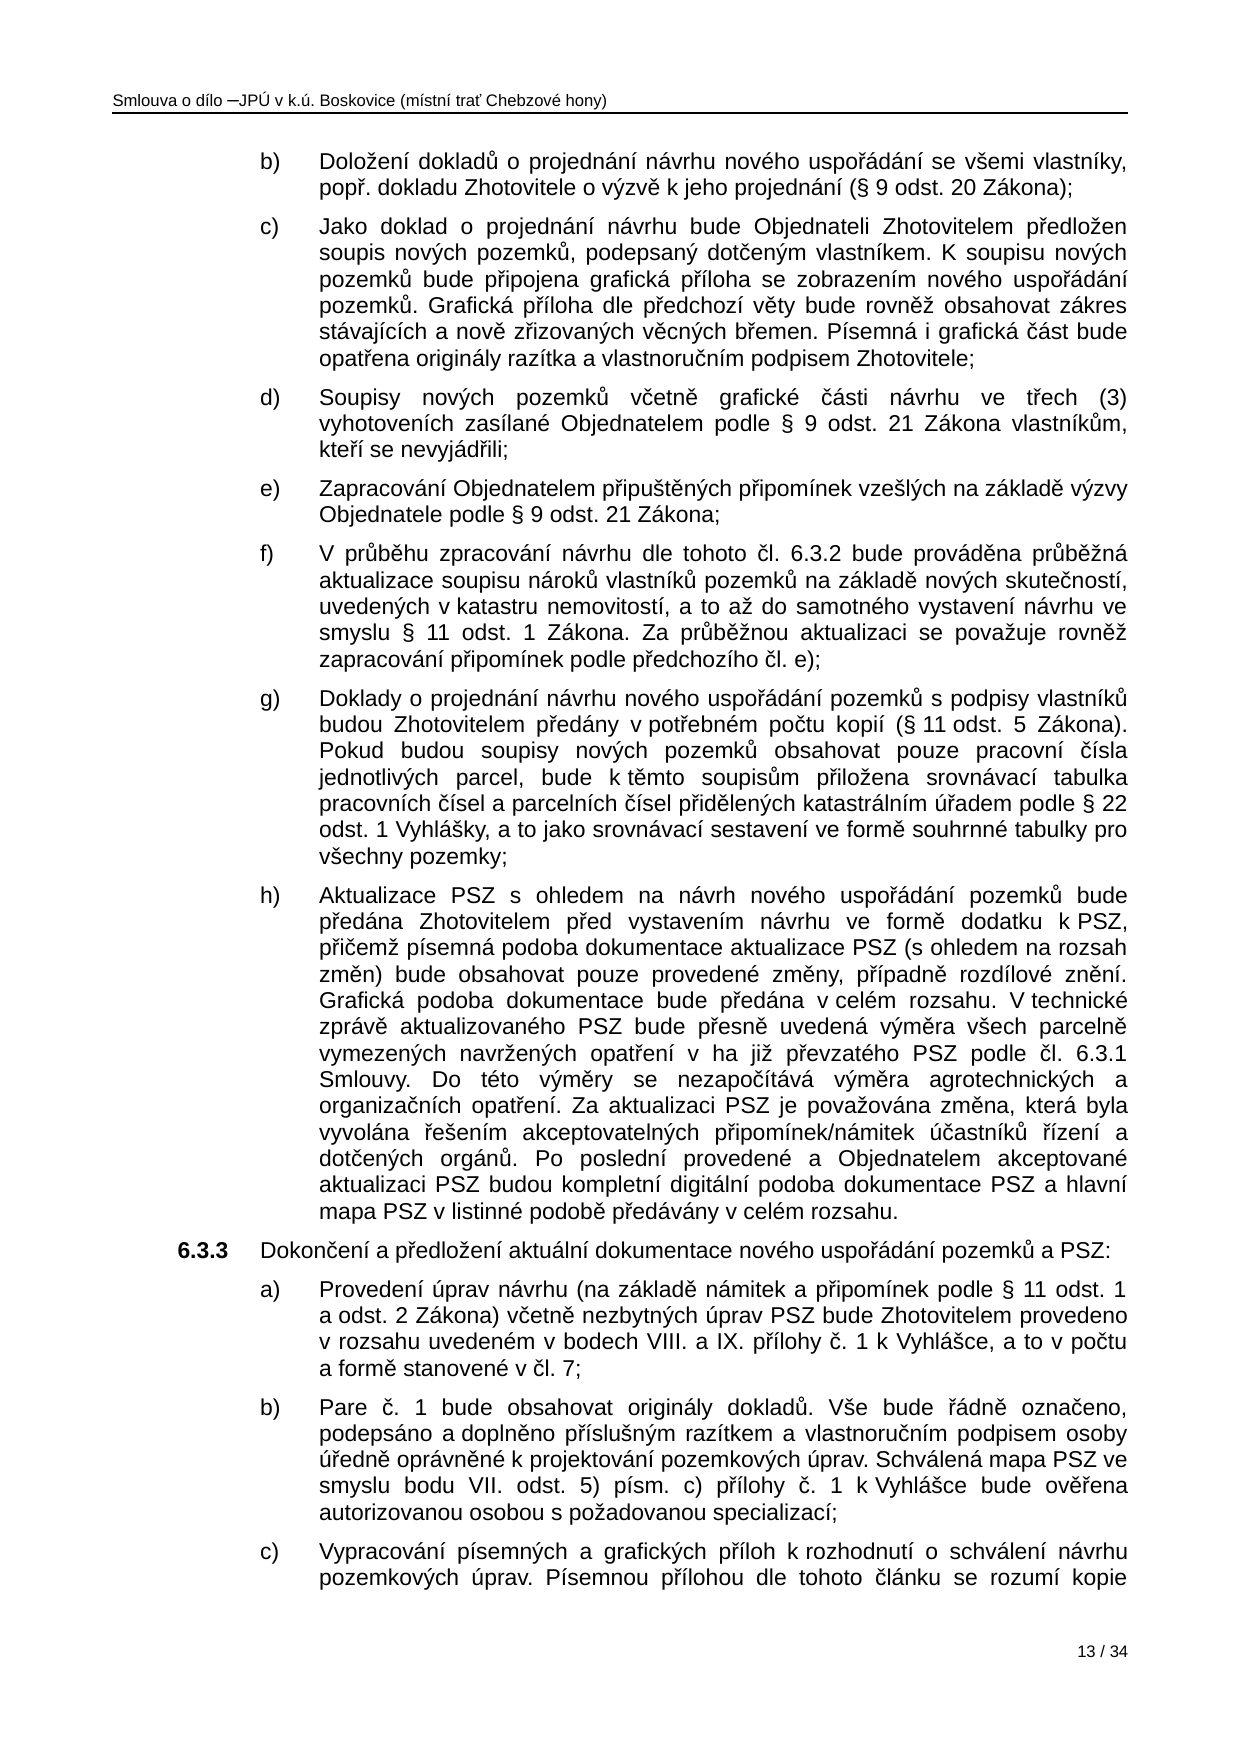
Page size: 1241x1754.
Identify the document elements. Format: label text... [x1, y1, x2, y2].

list Doložení dokladů o projednání návrhu nového uspořádání se všemi vlastníky, popř. dokladu Zhotovitele o výzvě k jeho projednání (§ 9 odst. 20 Zákona); [260, 148, 1128, 200]
list Provedení úprav návrhu (na základě námitek a připomínek podle § 11 odst. 1 a odst. 2 Zákona) včetně nezbytných úprav PSZ bude Zhotovitelem provedeno v rozsahu uvedeném v bodech VIII. a IX. přílohy č. 1 k Vyhlášce, a to v počtu a formě stanovené v čl. 7; [260, 1276, 1128, 1381]
list Soupisy nových pozemků včetně grafické části návrhu ve třech (3) vyhotoveních zasílané Objednatelem podle § 9 odst. 21 Zákona vlastníkům, kteří se nevyjádřili; [260, 383, 1128, 463]
list Jako doklad o projednání návrhu bude Objednateli Zhotovitelem předložen soupis nových pozemků, podepsaný dotčeným vlastníkem. K soupisu nových pozemků bude připojena grafická příloha se zobrazením nového uspořádání pozemků. Grafická příloha dle předchozí věty bude rovněž obsahovat zákres stávajících a nově zřizovaných věcných břemen. Písemná i grafická část bude opatřena originály razítka a vlastnoručním podpisem Zhotovitele; [260, 213, 1128, 371]
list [260, 1538, 1128, 1590]
list Zapracování Objednatelem připuštěných připomínek vzešlých na základě výzvy Objednatele podle § 9 odst. 21 Zákona; [260, 475, 1128, 528]
list Aktualizace PSZ s ohledem na návrh nového uspořádání pozemků bude předána Zhotovitelem před vystavením návrhu ve formě dodatku k PSZ, přičemž písemná podoba dokumentace aktualizace PSZ (s ohledem na rozsah změn) bude obsahovat pouze provedené změny, případně rozdílové znění. Grafická podoba dokumentace bude předána v celém rozsahu. V technické zprávě aktualizovaného PSZ bude přesně uvedená výměra všech parcelně vymezených navržených opatření v ha již převzatého PSZ podle čl. 6.3.1 Smlouvy. Do této výměry se nezapočítává výměra agrotechnických a organizačních opatření. Za aktualizaci PSZ je považována změna, která byla vyvolána řešením akceptovatelných připomínek/námitek účastníků řízení a dotčených orgánů. Po poslední provedené a Objednatelem akceptované aktualizaci PSZ budou kompletní digitální podoba dokumentace PSZ a hlavní mapa PSZ v listinné podobě předávány v celém rozsahu. [260, 882, 1128, 1224]
text Dokončení a předložení aktuální dokumentace nového uspořádání pozemků a PSZ: [177, 1237, 1128, 1263]
list V průběhu zpracování návrhu dle tohoto čl. 6.3.2 bude prováděna průběžná aktualizace soupisu nároků vlastníků pozemků na základě nových skutečností, uvedených v katastru nemovitostí, a to až do samotného vystavení návrhu ve smyslu § 11 odst. 1 Zákona. Za průběžnou aktualizaci se považuje rovněž zapracování připomínek podle předchozího čl. e); [260, 540, 1128, 672]
list Pare č. 1 bude obsahovat originály dokladů. Vše bude řádně označeno, podepsáno a doplněno příslušným razítkem a vlastnoručním podpisem osoby úředně oprávněné k projektování pozemkových úprav. Schválená mapa PSZ ve smyslu bodu VII. odst. 5) písm. c) přílohy č. 1 k Vyhlášce bude ověřena autorizovanou osobou s požadovanou specializací; [260, 1393, 1128, 1525]
list Doklady o projednání návrhu nového uspořádání pozemků s podpisy vlastníků budou Zhotovitelem předány v potřebném počtu kopií (§ 11 odst. 5 Zákona). Pokud budou soupisy nových pozemků obsahovat pouze pracovní čísla jednotlivých parcel, bude k těmto soupisům přiložena srovnávací tabulka pracovních čísel a parcelních čísel přidělených katastrálním úřadem podle § 22 odst. 1 Vyhlášky, a to jako srovnávací sestavení ve formě souhrnné tabulky pro všechny pozemky; [260, 684, 1128, 869]
